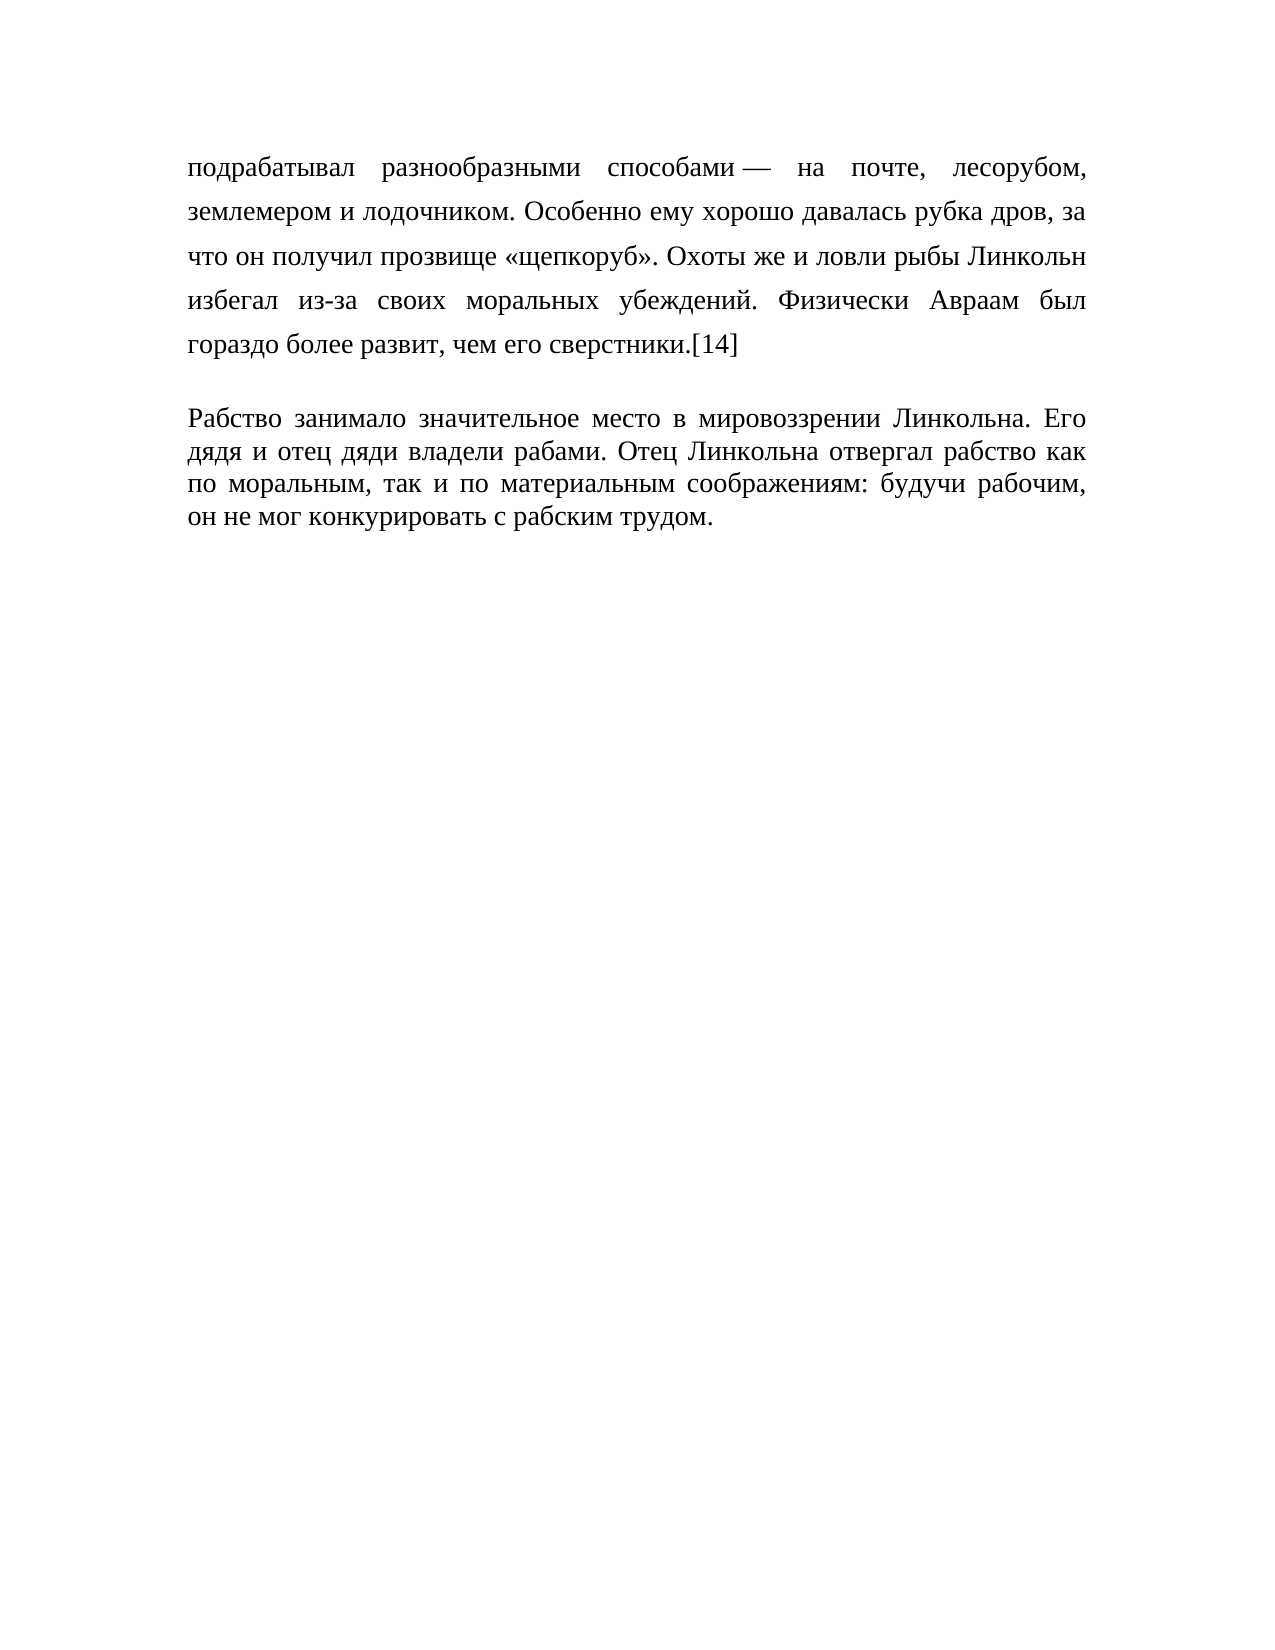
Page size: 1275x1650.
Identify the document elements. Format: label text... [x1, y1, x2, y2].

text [187, 150, 1087, 372]
text Рабство занимало значительное место в мировоззрении Линкольна. Его дядя и отец дяди владели рабами. Отец Линкольна отвергал рабство как по моральным, так и по материальным соображениям: будучи рабочим, он не мог конкурировать с рабским трудом. [187, 401, 1087, 531]
